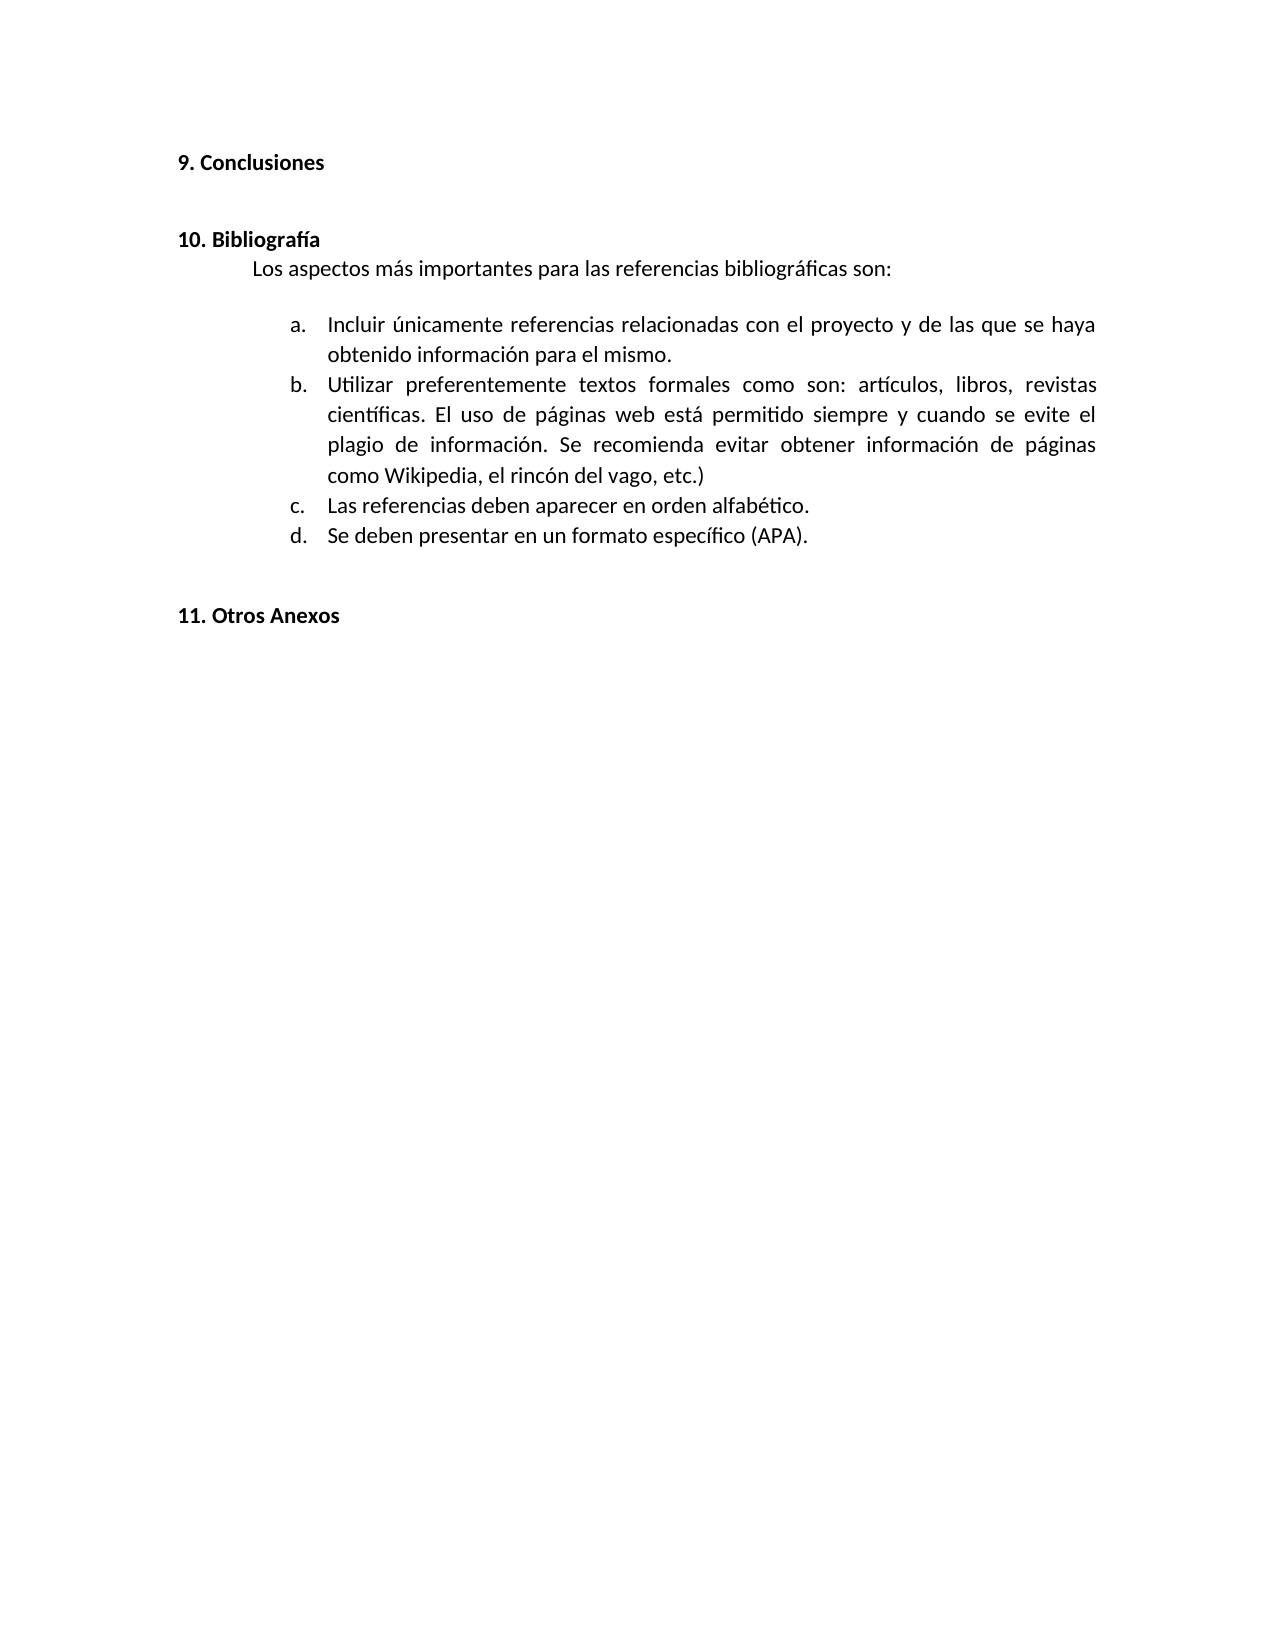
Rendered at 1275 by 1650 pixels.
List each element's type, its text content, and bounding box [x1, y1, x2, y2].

list Las referencias deben aparecer en orden alfabético. [290, 491, 1098, 519]
subtitle 9. Conclusiones [177, 148, 1098, 176]
list Utilizar preferentemente textos formales como son: artículos, libros, revistas científicas. El uso de páginas web está permitido siempre y cuando se evite el plagio de información. Se recomienda evitar obtener información de páginas como Wikipedia, el rincón del vago, etc.) [290, 370, 1098, 489]
list Se deben presentar en un formato específico (APA). [290, 521, 1098, 549]
subtitle 11. Otros Anexos [177, 601, 1098, 629]
subtitle 10. Bibliografía [177, 226, 1098, 254]
list Incluir únicamente referencias relacionadas con el proyecto y de las que se haya obtenido información para el mismo. [290, 310, 1098, 368]
list Los aspectos más importantes para las referencias bibliográficas son: [252, 254, 1098, 282]
